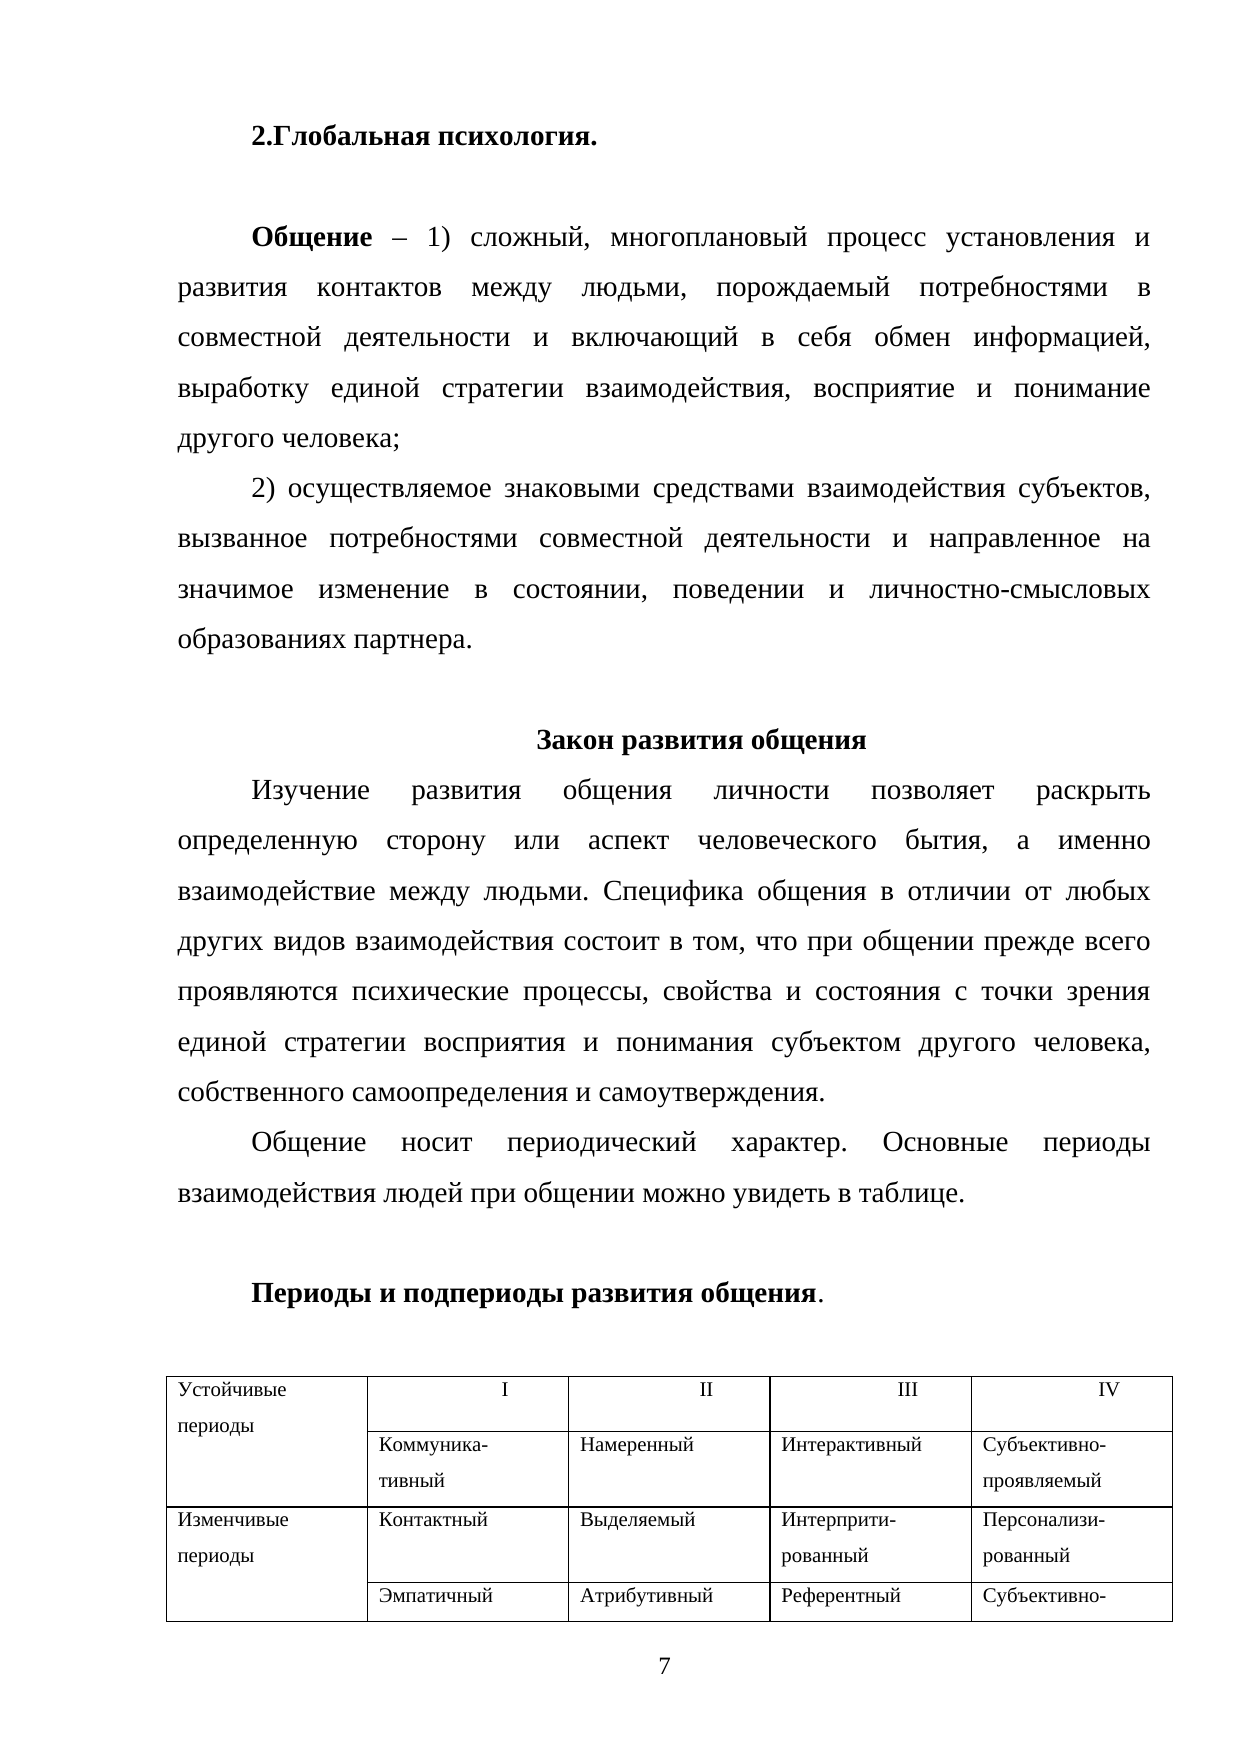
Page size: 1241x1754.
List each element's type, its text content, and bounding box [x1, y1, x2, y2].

text Периоды и подпериоды развития общения. [177, 1275, 1152, 1309]
table_header Устойчивые периоды [167, 1377, 367, 1506]
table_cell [972, 1583, 1172, 1621]
table_cell Намеренный [569, 1432, 769, 1506]
text 2) осуществляемое знаковыми средствами взаимодействия субъектов, вызванное потребностями совместной деятельности и направленное на значимое изменение в состоянии, поведении и личностно-смысловых образованиях партнера. [177, 470, 1152, 655]
text Общение носит периодический характер. Основные периоды взаимодействия людей при общении можно увидеть в таблице. [177, 1124, 1152, 1208]
table_cell Изменчивые периоды [167, 1508, 367, 1621]
text Общение – 1) сложный, многоплановый процесс установления и развития контактов между людьми, порождаемый потребностями в совместной деятельности и включающий в себя обмен информацией, выработку единой стратегии взаимодействия, восприятие и понимание другого человека; [177, 219, 1152, 453]
table_header II [569, 1377, 769, 1431]
table_cell Коммуника- тивный [368, 1432, 568, 1506]
text Изучение развития общения личности позволяет раскрыть определенную сторону или аспект человеческого бытия, а именно взаимодействие между людьми. Специфика общения в отличии от любых других видов взаимодействия состоит в том, что при общении прежде всего проявляются психические процессы, свойства и состояния с точки зрения единой стратегии восприятия и понимания субъектом другого человека, собственного самоопределения и самоутверждения. [177, 772, 1152, 1108]
table_cell Персонализи- рованный [972, 1508, 1172, 1582]
table_header III [771, 1377, 971, 1431]
table_cell Контактный [368, 1508, 568, 1582]
text Закон развития общения [177, 722, 1152, 755]
table_cell Выделяемый [569, 1508, 769, 1582]
table_cell Атрибутивный [569, 1583, 769, 1621]
table_cell Эмпатичный [368, 1583, 568, 1621]
table_header IV [972, 1377, 1172, 1431]
table_cell Интерприти-рованный [771, 1508, 971, 1582]
text 2.Глобальная психология. [177, 118, 1152, 152]
table_header I [368, 1377, 568, 1431]
table_cell Референтный [771, 1583, 971, 1621]
table_cell Интерактивный [771, 1432, 971, 1506]
table_cell Субъективно- проявляемый [972, 1432, 1172, 1506]
